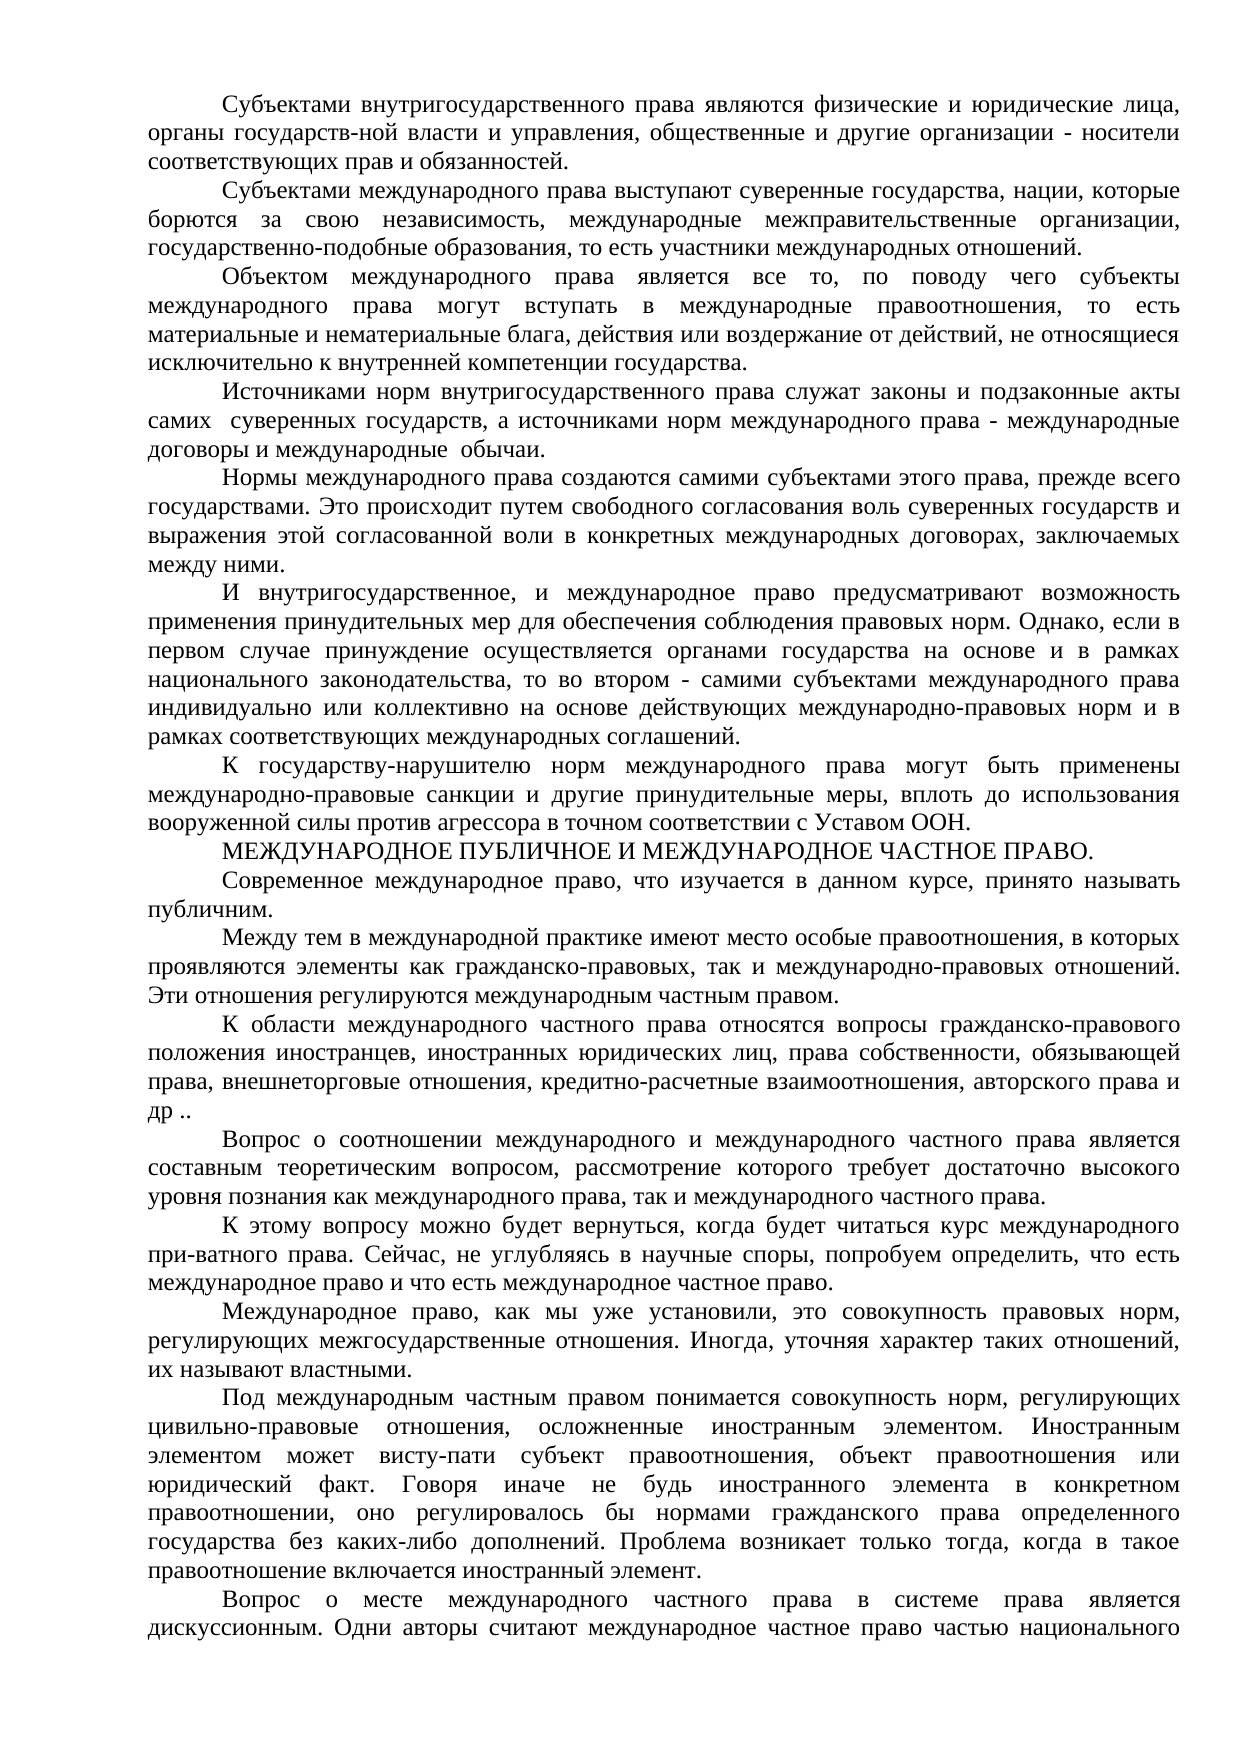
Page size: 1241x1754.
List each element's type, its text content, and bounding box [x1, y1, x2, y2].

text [148, 1584, 1181, 1641]
text К области международного частного права относятся вопросы гражданско-правового положения иностранцев, иностранных юридических лиц, права собственности, обязывающей права, внешнеторговые отношения, кредитно-расчетные взаимоотношения, авторского права и др .. [148, 1009, 1181, 1124]
text И внутригосударственное, и международное право предусматривают возможность применения принудительных мер для обеспечения соблюдения правовых норм. Однако, если в первом случае принуждение осуществляется органами государства на основе и в рамках национального законодательства, то во втором - самими субъектами международного права индивидуально или коллективно на основе действующих международно-правовых норм и в рамках соответствующих международных соглашений. [148, 577, 1181, 750]
text Субъектами международного права выступают суверенные государства, нации, которые борются за свою независимость, международные межправительственные организации, государственно-подобные образования, то есть участники международных отношений. [148, 175, 1181, 261]
text Современное международное право, что изучается в данном курсе, принято называть публичним. [148, 865, 1181, 922]
text Источниками норм внутригосударственного права служат законы и подзаконные акты самих суверенных государств, а источниками норм международного права - международные договоры и международные обычаи. [148, 376, 1181, 462]
text Объектом международного права является все то, по поводу чего субъекты международного права могут вступать в международные правоотношения, то есть материальные и нематериальные блага, действия или воздержание от действий, не относящиеся исключительно к внутренней компетенции государства. [148, 261, 1181, 376]
text Под международным частным правом понимается совокупность норм, регулирующих цивильно-правовые отношения, осложненные иностранным элементом. Иностранным элементом может висту-пати субъект правоотношения, объект правоотношения или юридический факт. Говоря иначе не будь иностранного элемента в конкретном правоотношении, оно регулировалось бы нормами гражданского права определенного государства без каких-либо дополнений. Проблема возникает только тогда, когда в такое правоотношение включается иностранный элемент. [148, 1382, 1181, 1584]
text Субъектами внутригосударственного права являются физические и юридические лица, органы государств-ной власти и управления, общественные и другие организации - носители соответствующих прав и обязанностей. [148, 89, 1181, 175]
text К государству-нарушителю норм международного права могут быть применены международно-правовые санкции и другие принудительные меры, вплоть до использования вооруженной силы против агрессора в точном соответствии с Уставом ООН. [148, 750, 1181, 836]
text МЕЖДУНАРОДНОЕ ПУБЛИЧНОЕ И МЕЖДУНАРОДНОЕ ЧАСТНОЕ ПРАВО. [148, 836, 1181, 865]
text Вопрос о соотношении международного и международного частного права является составным теоретическим вопросом, рассмотрение которого требует достаточно высокого уровня познания как международного права, так и международного частного права. [148, 1124, 1181, 1210]
text Между тем в международной практике имеют место особые правоотношения, в которых проявляются элементы как гражданско-правовых, так и международно-правовых отношений. Эти отношения регулируются международным частным правом. [148, 922, 1181, 1009]
text Нормы международного права создаются самими субъектами этого права, прежде всего государствами. Это происходит путем свободного согласования воль суверенных государств и выражения этой согласованной воли в конкретных международных договорах, заключаемых между ними. [148, 462, 1181, 577]
text К этому вопросу можно будет вернуться, когда будет читаться курс международного при-ватного права. Сейчас, не углубляясь в научные споры, попробуем определить, что есть международное право и что есть международное частное право. [148, 1210, 1181, 1296]
text Международное право, как мы уже установили, это совокупность правовых норм, регулирующих межгосударственные отношения. Иногда, уточняя характер таких отношений, их называют властными. [148, 1296, 1181, 1382]
